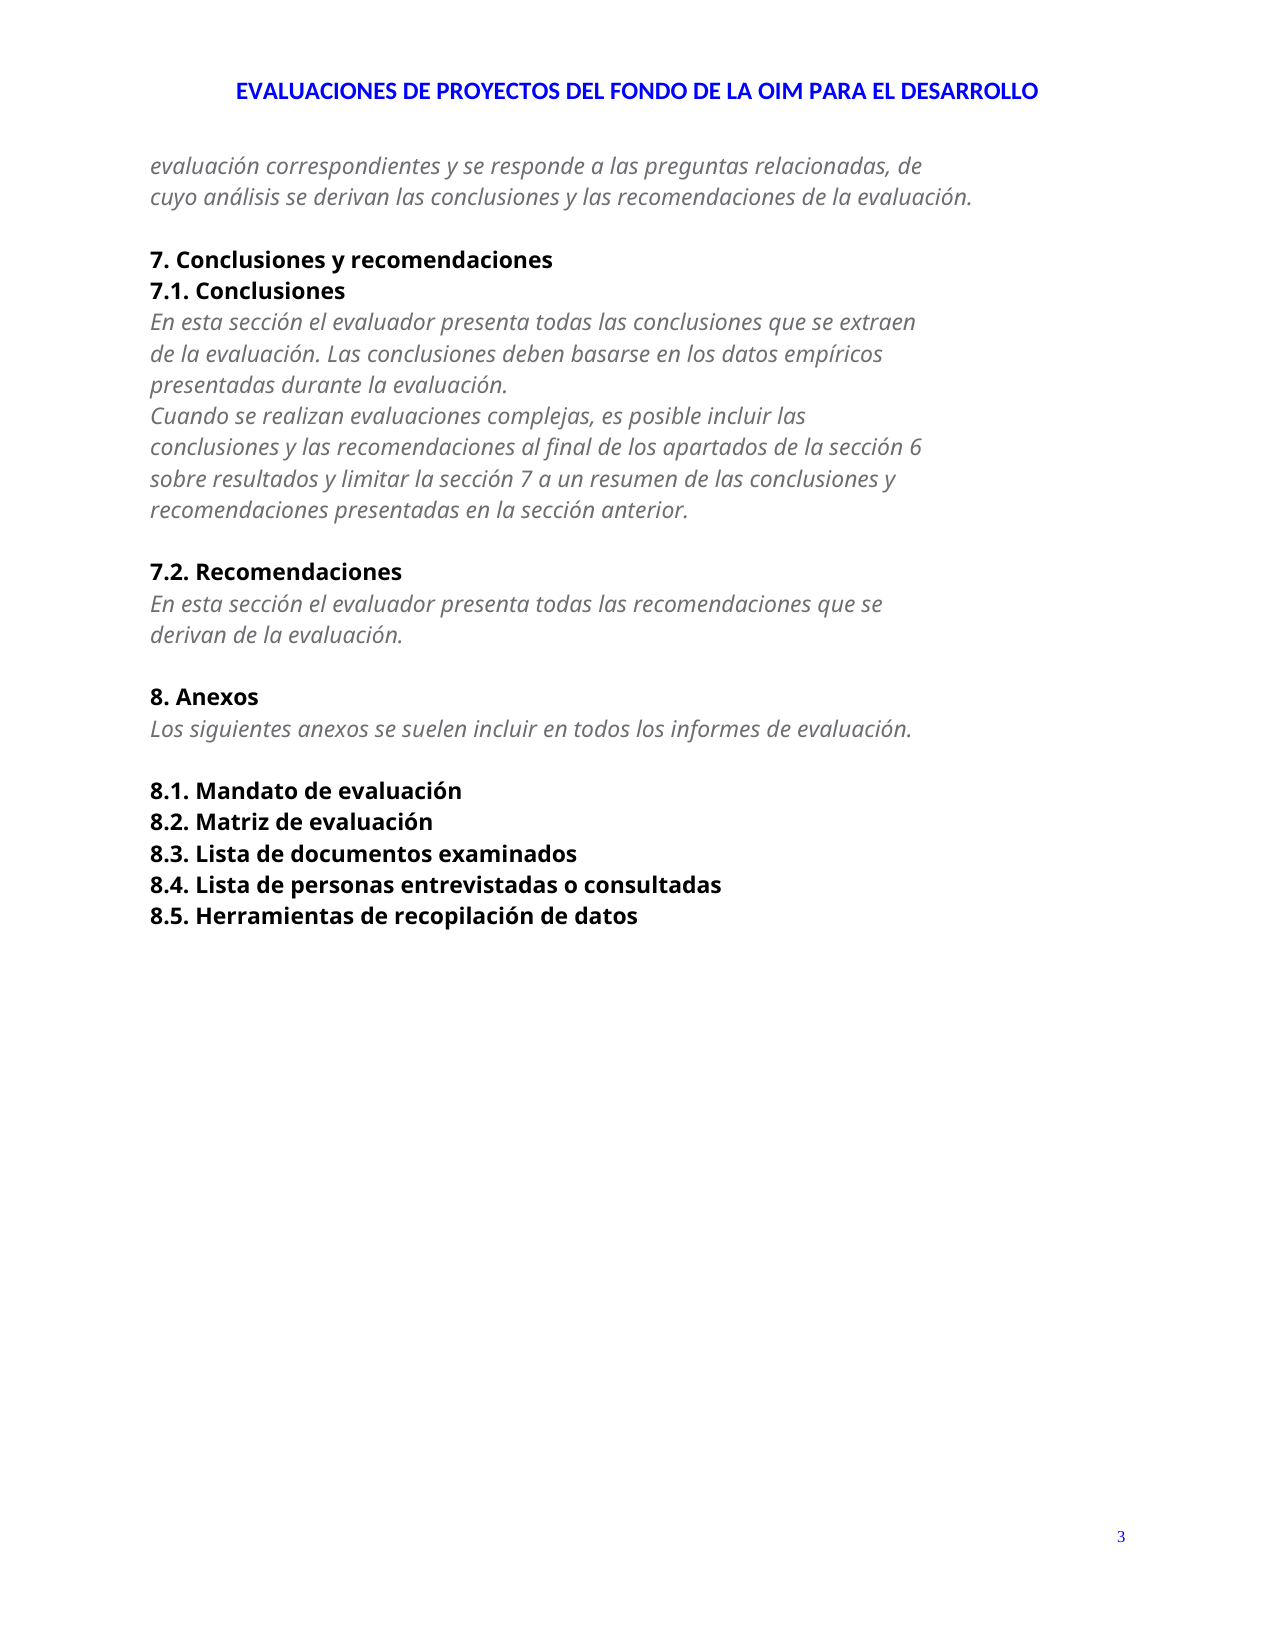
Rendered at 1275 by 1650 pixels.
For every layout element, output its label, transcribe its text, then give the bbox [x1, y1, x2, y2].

text 8.1. Mandato de evaluación [150, 775, 1125, 806]
text 7.2. Recomendaciones [150, 556, 1125, 587]
text sobre resultados y limitar la sección 7 a un resumen de las conclusiones y [150, 462, 1125, 494]
text cuyo análisis se derivan las conclusiones y las recomendaciones de la evaluación. [150, 181, 1125, 212]
text 8.3. Lista de documentos examinados [150, 837, 1125, 869]
text 8.4. Lista de personas entrevistadas o consultadas [150, 869, 1125, 900]
text 8. Anexos [150, 681, 1125, 712]
text 7.1. Conclusiones [150, 275, 1125, 306]
text de la evaluación. Las conclusiones deben basarse en los datos empíricos [150, 337, 1125, 369]
text 7. Conclusiones y recomendaciones [150, 244, 1125, 275]
text conclusiones y las recomendaciones al final de los apartados de la sección 6 [150, 431, 1125, 462]
text derivan de la evaluación. [150, 619, 1125, 650]
text Los siguientes anexos se suelen incluir en todos los informes de evaluación. [150, 712, 1125, 744]
text evaluación correspondientes y se responde a las preguntas relacionadas, de [150, 150, 1125, 181]
text Cuando se realizan evaluaciones complejas, es posible incluir las [150, 400, 1125, 431]
text En esta sección el evaluador presenta todas las conclusiones que se extraen [150, 306, 1125, 337]
text 8.2. Matriz de evaluación [150, 806, 1125, 837]
text recomendaciones presentadas en la sección anterior. [150, 494, 1125, 525]
text 8.5. Herramientas de recopilación de datos [150, 900, 1125, 931]
text presentadas durante la evaluación. [150, 369, 1125, 400]
text En esta sección el evaluador presenta todas las recomendaciones que se [150, 587, 1125, 619]
